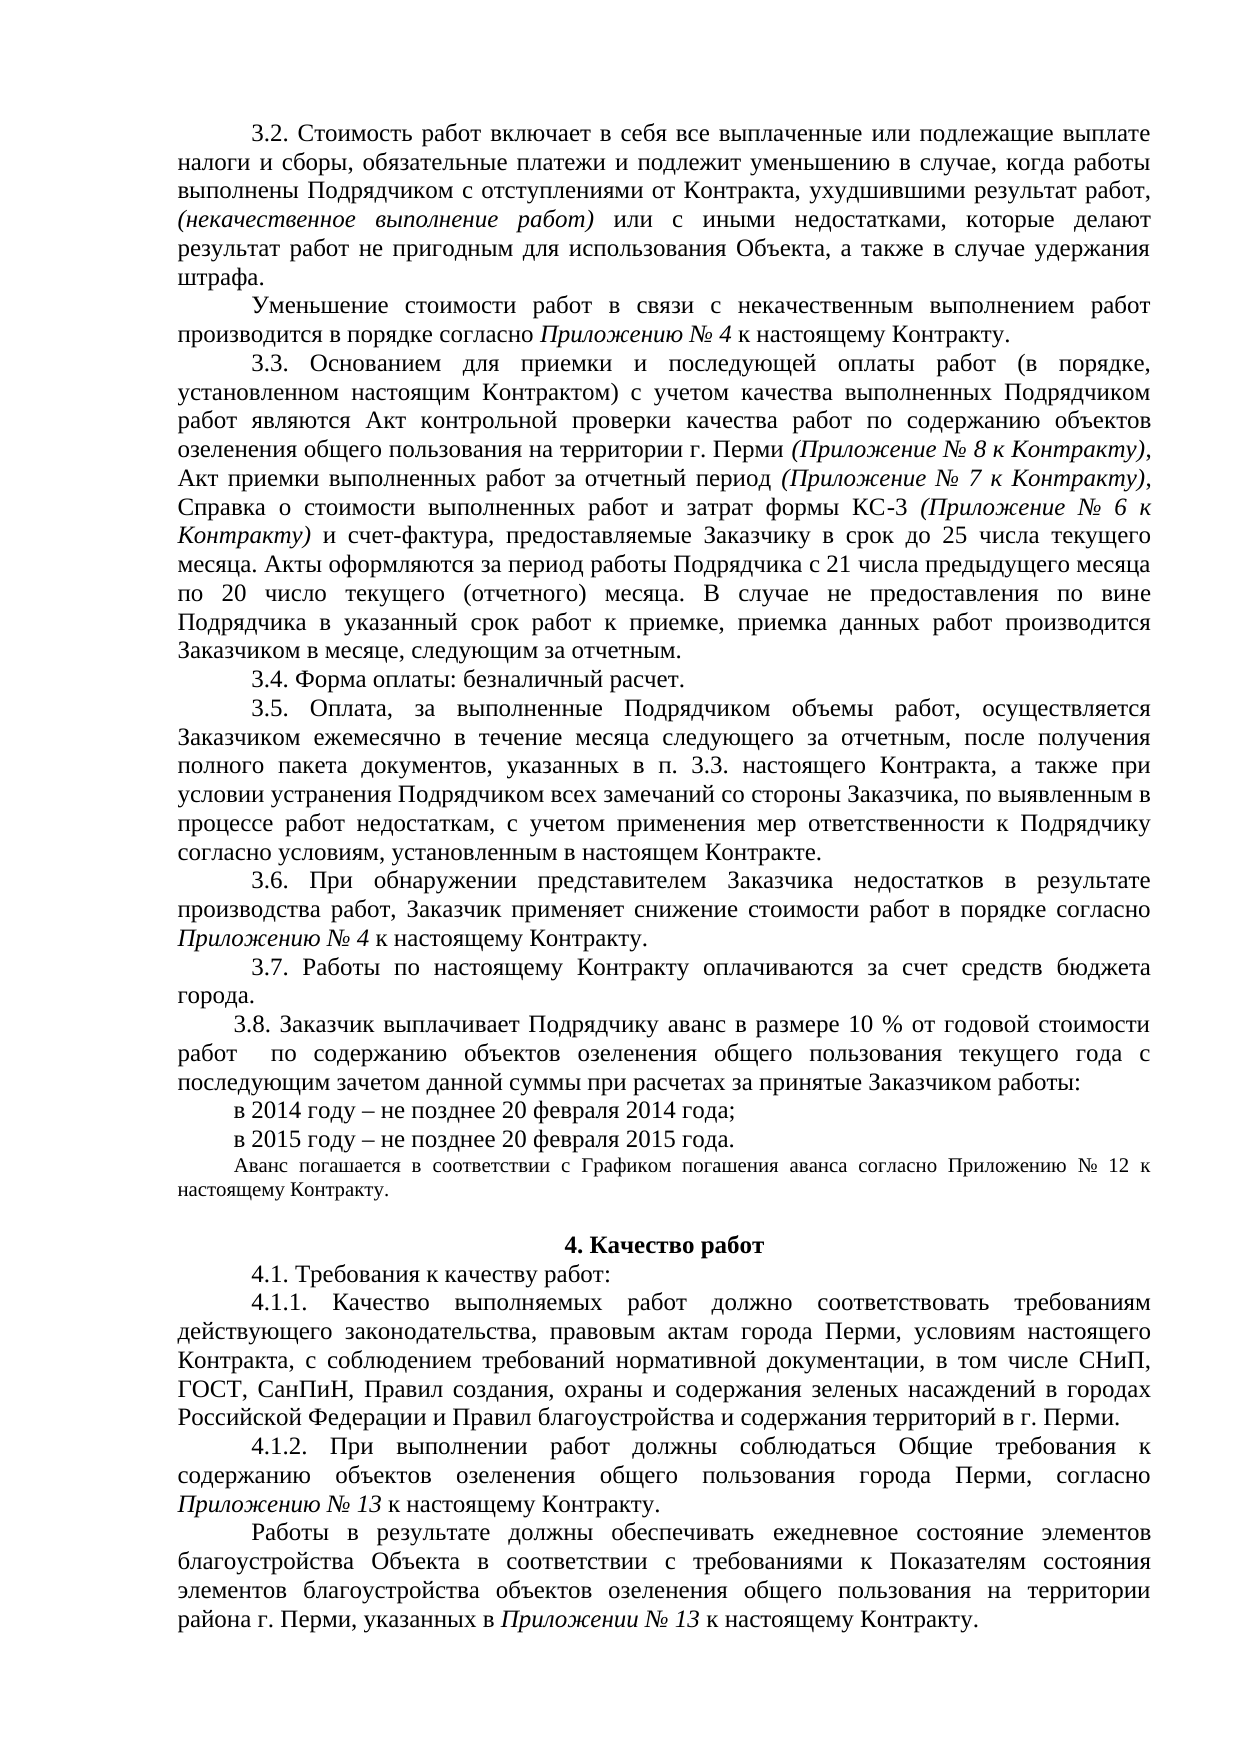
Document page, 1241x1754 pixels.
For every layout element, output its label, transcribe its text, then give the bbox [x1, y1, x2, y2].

text 4.1.1. Качество выполняемых работ должно соответствовать требованиям действующего законодательства, правовым актам города Перми, условиям настоящего Контракта, с соблюдением требований нормативной документации, в том числе СНиП, ГОСТ, СанПиН, Правил создания, охраны и содержания зеленых насаждений в городах Российской Федерации и Правил благоустройства и содержания территорий в г. Перми. [177, 1287, 1152, 1431]
text 3.8. Заказчик выплачивает Подрядчику аванс в размере 10 % от годовой стоимости работ по содержанию объектов озеленения общего пользования текущего года с последующим зачетом данной суммы при расчетах за принятые Заказчиком работы: [177, 1009, 1152, 1096]
text 4.1. Требования к качеству работ: [177, 1259, 1152, 1287]
text 3.7. Работы по настоящему Контракту оплачиваются за счет средств бюджета города. [177, 952, 1152, 1009]
text в 2014 году – не позднее 20 февраля 2014 года; [177, 1096, 1152, 1124]
text Аванс погашается в соответствии с Графиком погашения аванса согласно Приложению № 12 к настоящему Контракту. [177, 1153, 1152, 1201]
text 3.6. При обнаружении представителем Заказчика недостатков в результате производства работ, Заказчик применяет снижение стоимости работ в порядке согласно Приложению № 4 к настоящему Контракту. [177, 866, 1152, 952]
text 3.3. Основанием для приемки и последующей оплаты работ (в порядке, установленном настоящим Контрактом) с учетом качества выполненных Подрядчиком работ являются Акт контрольной проверки качества работ по содержанию объектов озеленения общего пользования на территории г. Перми (Приложение № 8 к Контракту), Акт приемки выполненных работ за отчетный период (Приложение № 7 к Контракту), Справка о стоимости выполненных работ и затрат формы КС-3 (Приложение № 6 к Контракту) и счет-фактура, предоставляемые Заказчику в срок до 25 числа текущего месяца. Акты оформляются за период работы Подрядчика с 21 числа предыдущего месяца по 20 число текущего (отчетного) месяца. В случае не предоставления по вине Подрядчика в указанный срок работ к приемке, приемка данных работ производится Заказчиком в месяце, следующим за отчетным. [177, 348, 1152, 664]
text 3.5. Оплата, за выполненные Подрядчиком объемы работ, осуществляется Заказчиком ежемесячно в течение месяца следующего за отчетным, после получения полного пакета документов, указанных в п. 3.3. настоящего Контракта, а также при условии устранения Подрядчиком всех замечаний со стороны Заказчика, по выявленным в процессе работ недостаткам, с учетом применения мер ответственности к Подрядчику согласно условиям, установленным в настоящем Контракте. [177, 693, 1152, 866]
text Уменьшение стоимости работ в связи с некачественным выполнением работ производится в порядке согласно Приложению № 4 к настоящему Контракту. [177, 291, 1152, 348]
text 4.1.2. При выполнении работ должны соблюдаться Общие требования к содержанию объектов озеленения общего пользования города Перми, согласно Приложению № 13 к настоящему Контракту. [177, 1431, 1152, 1517]
text 4. Качество работ [177, 1230, 1152, 1259]
text Работы в результате должны обеспечивать ежедневное состояние элементов благоустройства Объекта в соответствии с требованиями к Показателям состояния элементов благоустройства объектов озеленения общего пользования на территории района г. Перми, указанных в Приложении № 13 к настоящему Контракту. [177, 1517, 1152, 1632]
text 3.4. Форма оплаты: безналичный расчет. [177, 664, 1152, 693]
text 3.2. Стоимость работ включает в себя все выплаченные или подлежащие выплате налоги и сборы, обязательные платежи и подлежит уменьшению в случае, когда работы выполнены Подрядчиком с отступлениями от Контракта, ухудшившими результат работ, (некачественное выполнение работ) или с иными недостатками, которые делают результат работ не пригодным для использования Объекта, а также в случае удержания штрафа. [177, 118, 1152, 291]
text в 2015 году – не позднее 20 февраля 2015 года. [177, 1124, 1152, 1153]
